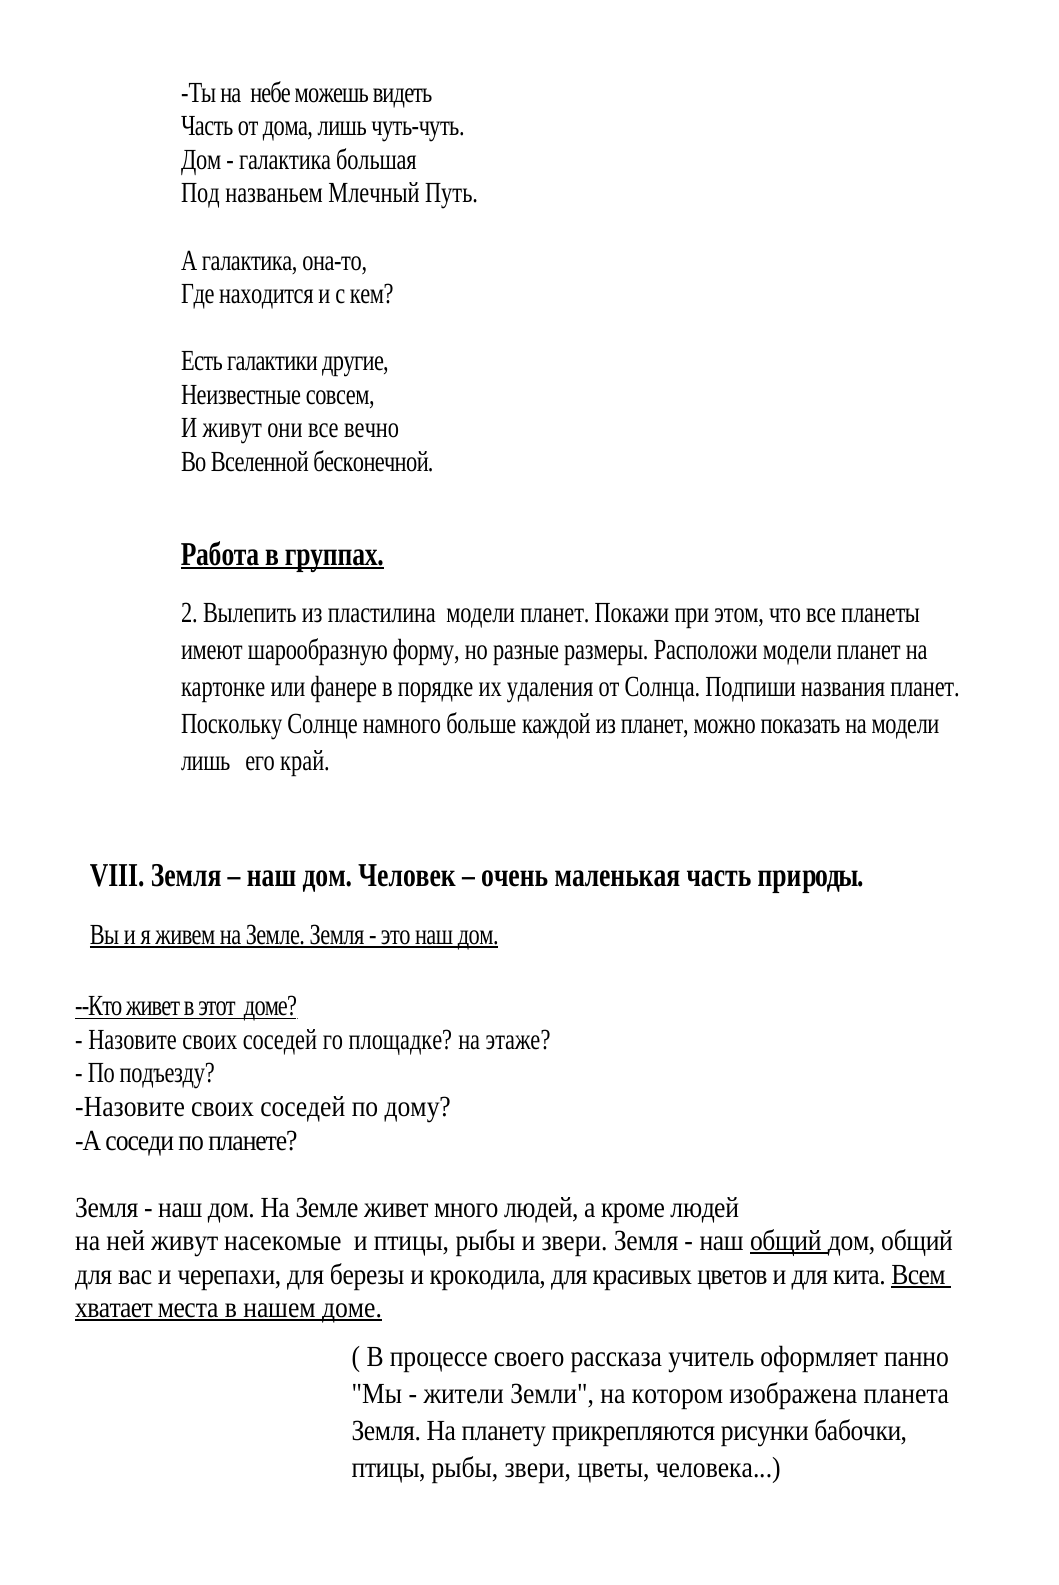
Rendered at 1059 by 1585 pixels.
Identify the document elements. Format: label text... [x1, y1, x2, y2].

text А галактика, она-то, [181, 243, 984, 276]
text Во Вселенной бесконечной. [181, 444, 984, 477]
text 2. Вылепить из пластилина модели планет. Покажи при этом, что все планеты имеют шарообразную форму, но разные размеры. Расположи модели планет на картонке или фанере в порядке их удаления от Солнца. Подпиши названия планет. Поскольку Солнце намного больше каждой из планет, можно показать на модели лишь его край. [181, 593, 984, 778]
text Под названьем Млечный Путь. [181, 176, 984, 209]
text - По подъезду? [75, 1056, 984, 1089]
text на ней живут насекомые и птицы, рыбы и звери. Земля - наш общий дом, общий для вас и черепахи, для березы и крокодила, для красивых цветов и для кита. Всем хватает места в нашем доме. [75, 1223, 984, 1324]
text Вы и я живем на Земле. Земля - это наш дом. [75, 914, 864, 951]
text --Кто живет в этот доме? [75, 988, 984, 1022]
text -Ты на небе можешь видеть Часть от дома, лишь чуть-чуть. Дом - галактика большая [181, 75, 984, 176]
text Есть галактики другие, [181, 343, 984, 377]
text VIII. Земля – наш дом. Человек – очень маленькая часть природы. [75, 857, 864, 894]
text Земля - наш дом. На Земле живет много людей, а кроме людей [75, 1190, 984, 1223]
text И живут они все вечно [181, 410, 984, 444]
text Где находится и с кем? [181, 276, 984, 310]
text Работа в группах. [75, 535, 984, 572]
text -Назовите своих соседей по дому? [75, 1089, 984, 1123]
text - Назовите своих соседей го площадке? на этаже? [75, 1022, 984, 1056]
text -А соседи по планете? [75, 1123, 984, 1156]
text Неизвестные совсем, [181, 377, 984, 410]
text ( В процессе своего рассказа учитель оформляет панно "Мы - жители Земли", на котором изображена планета Земля. На планету прикрепляются рисунки бабочки, птицы, рыбы, звери, цветы, человека...) [351, 1337, 984, 1485]
